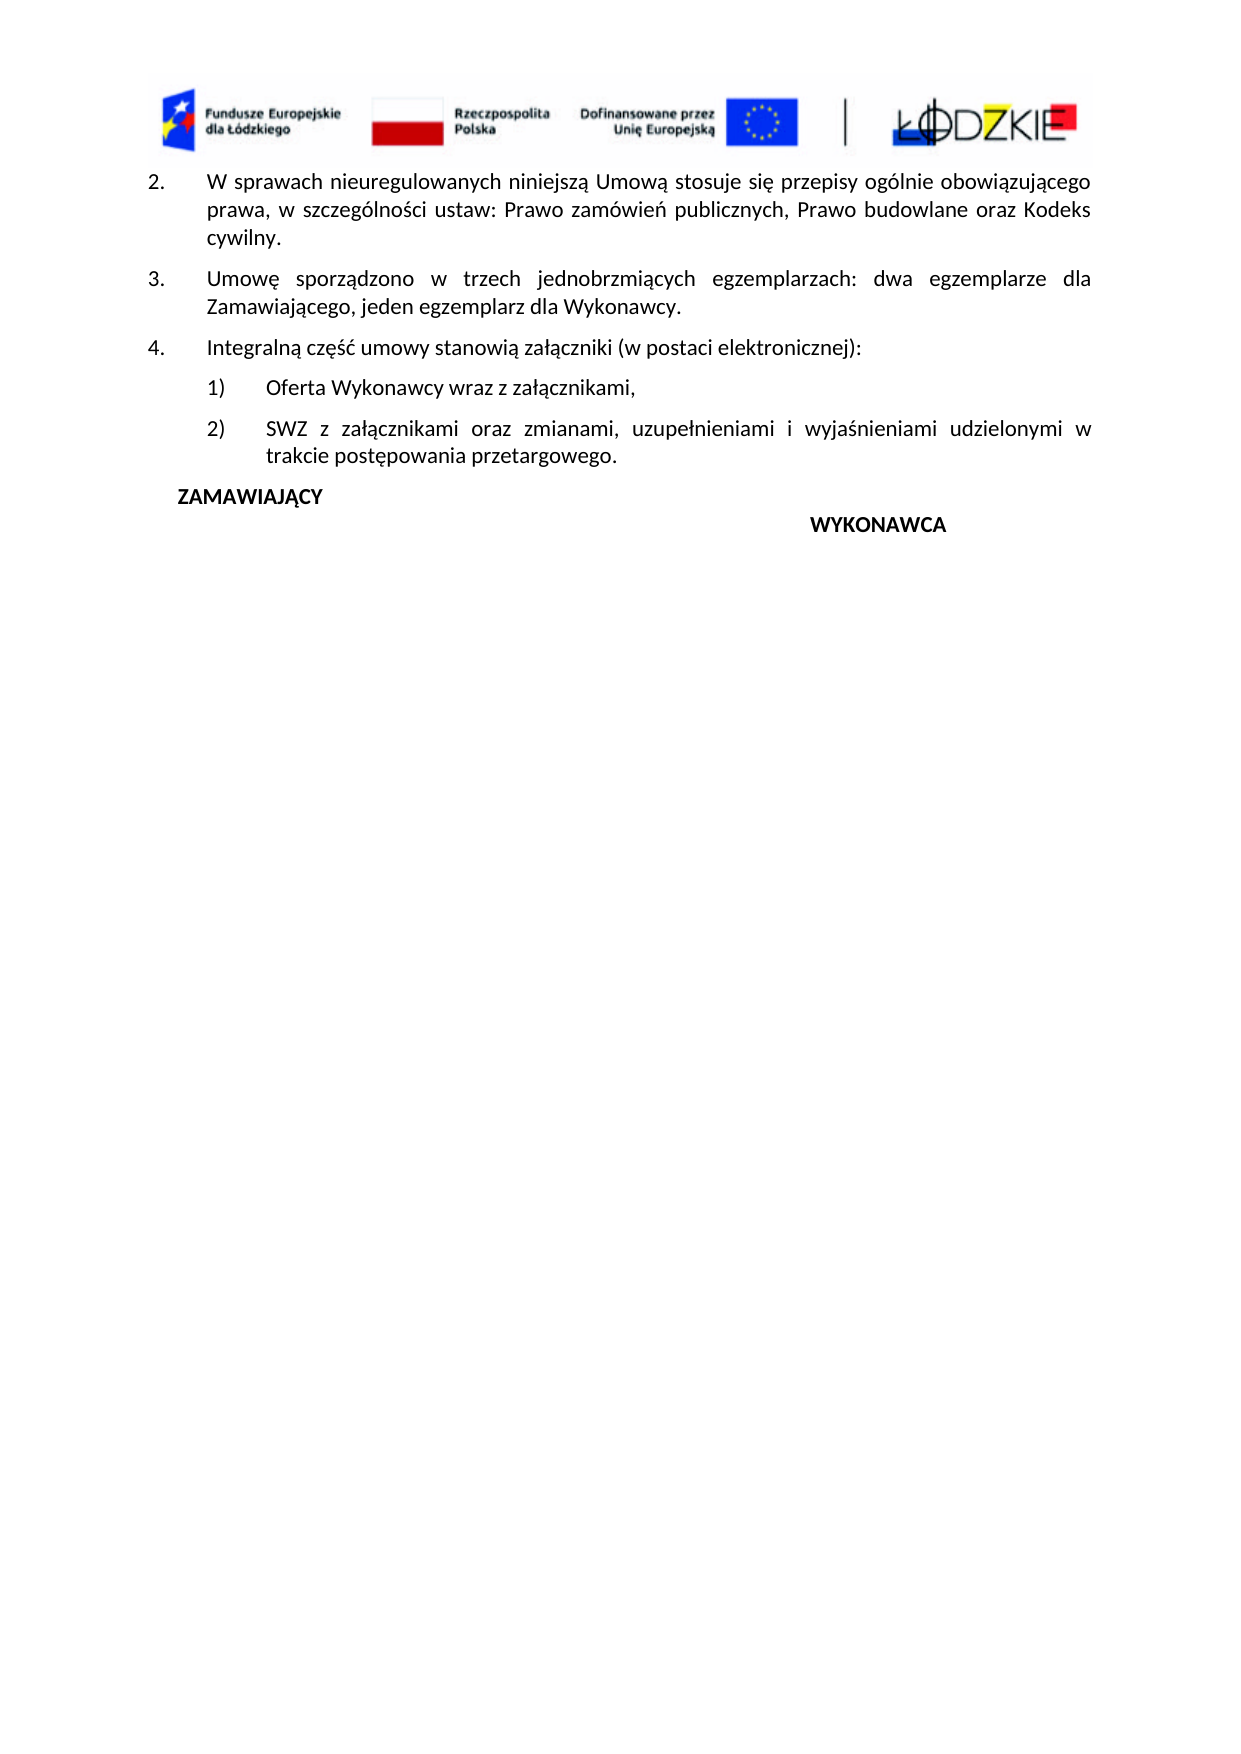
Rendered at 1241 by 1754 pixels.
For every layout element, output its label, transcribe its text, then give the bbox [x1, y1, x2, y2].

list Umowę sporządzono w trzech jednobrzmiących egzemplarzach: dwa egzemplarze dla Zamawiającego, jeden egzemplarz dla Wykonawcy. [148, 264, 1093, 320]
list Oferta Wykonawcy wraz z załącznikami, [207, 373, 1093, 401]
list W sprawach nieuregulowanych niniejszą Umową stosuje się przepisy ogólnie obowiązującego prawa, w szczególności ustaw: Prawo zamówień publicznych, Prawo budowlane oraz Kodeks cywilny. [148, 168, 1093, 252]
list SWZ z załącznikami oraz zmianami, uzupełnieniami i wyjaśnieniami udzielonymi w trakcie postępowania przetargowego. [207, 414, 1093, 470]
text ZAMAWIAJĄCY WYKONAWCA [148, 482, 1093, 538]
list Integralną część umowy stanowią załączniki (w postaci elektronicznej): [148, 333, 1093, 361]
picture [147, 73, 1093, 168]
